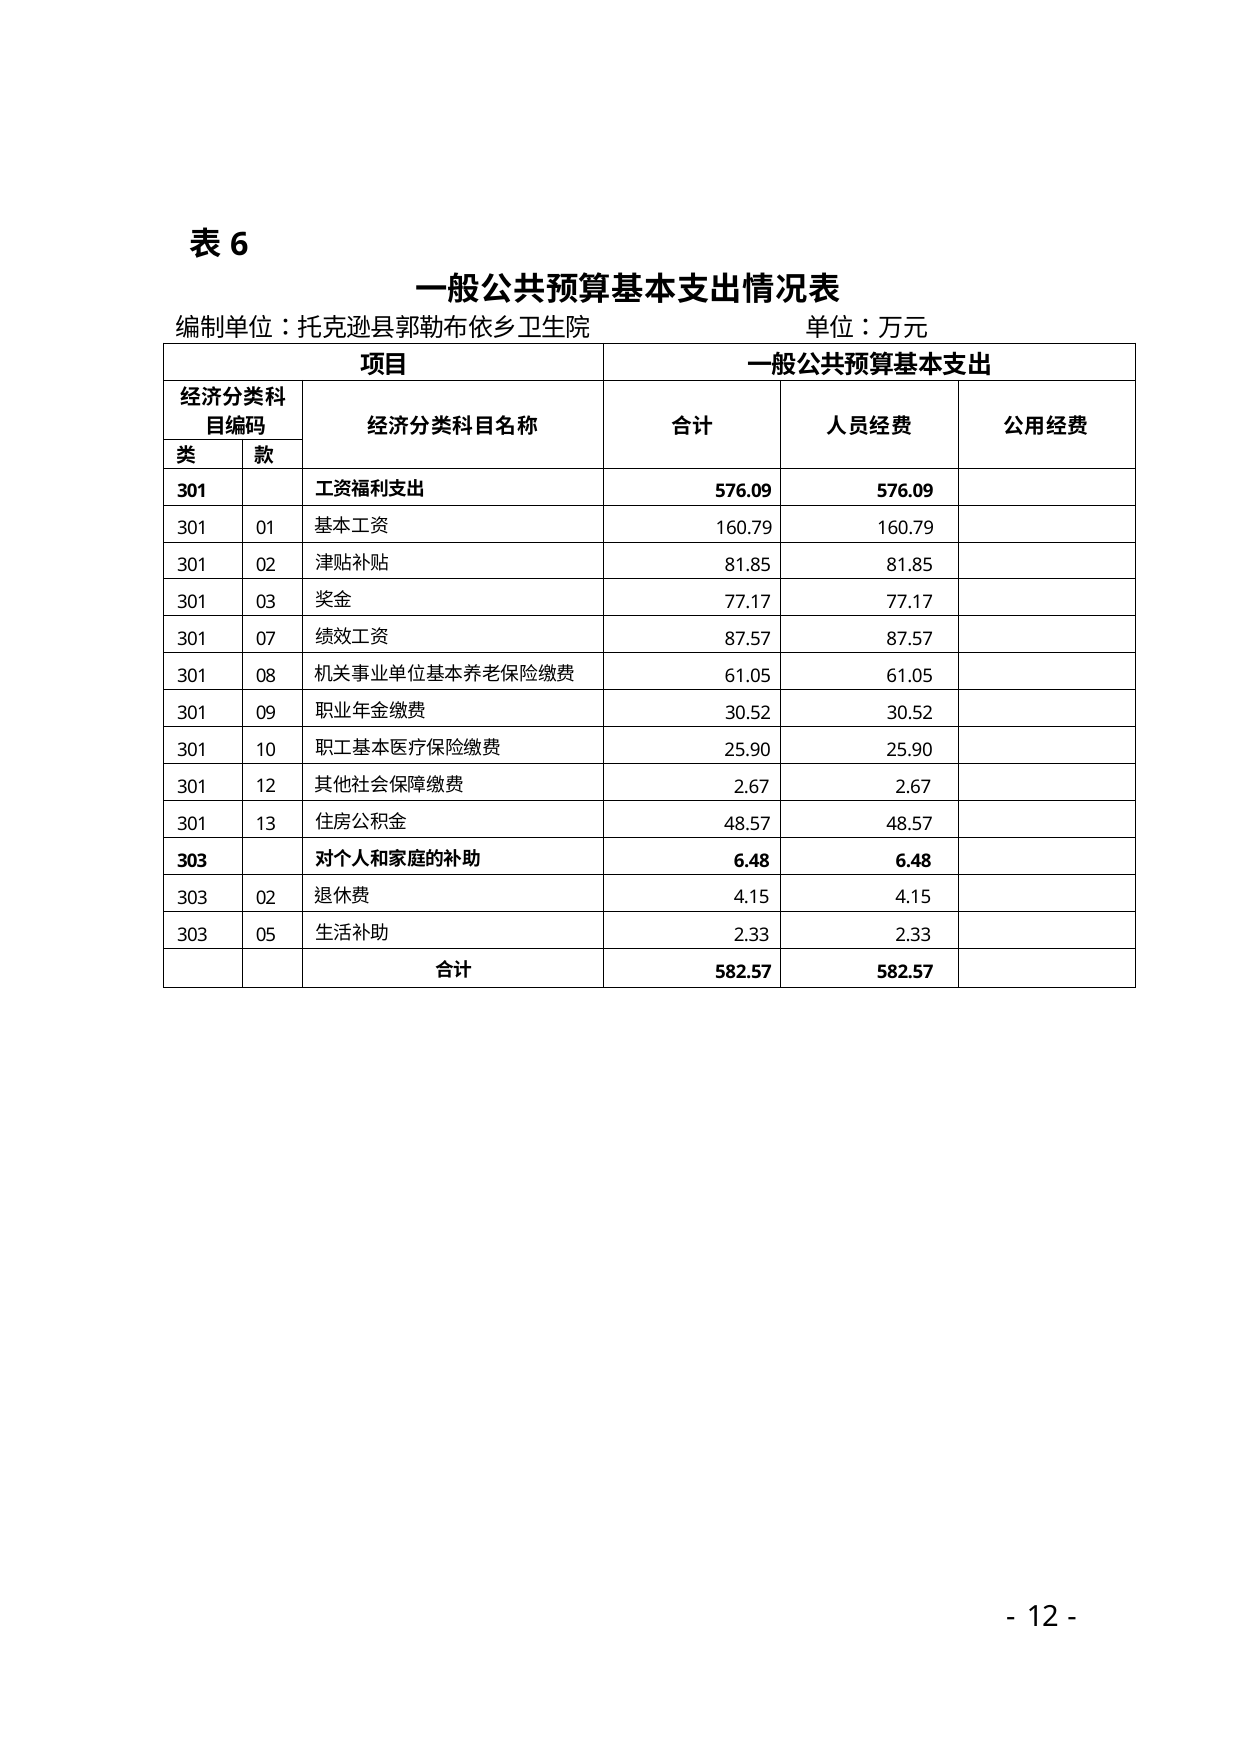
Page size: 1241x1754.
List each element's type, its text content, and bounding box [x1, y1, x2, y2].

table_cell 160.79 [781, 506, 958, 541]
table_cell 经济分类科目名称 [303, 381, 603, 468]
table_cell [959, 801, 1135, 837]
table_cell 09 [243, 690, 302, 726]
table_cell 01 [243, 506, 302, 541]
table_cell [959, 506, 1135, 541]
table_cell 退休费 [303, 875, 603, 911]
table_cell 77.17 [781, 579, 958, 615]
table_cell 经济分类科 目编码 [164, 381, 302, 438]
table_cell 03 [243, 579, 302, 615]
table_cell 工资福利支出 [303, 469, 603, 504]
table_cell 08 [243, 653, 302, 689]
table_cell 其他社会保障缴费 [303, 764, 603, 800]
table_cell [959, 690, 1135, 726]
table_cell 2.67 [781, 764, 958, 800]
table_cell 人员经费 [781, 381, 958, 468]
table_cell 4.15 [781, 875, 958, 911]
table_cell 81.85 [604, 543, 780, 578]
table_cell 4.15 [604, 875, 780, 911]
text 编制单位：托克逊县郭勒布依乡卫生院 单位：万元 [176, 312, 1136, 342]
table_cell 301 [164, 653, 242, 689]
table_cell 87.57 [781, 616, 958, 652]
table_cell 07 [243, 616, 302, 652]
table_cell 576.09 [781, 469, 958, 504]
table_cell 77.17 [604, 579, 780, 615]
table_cell 301 [164, 616, 242, 652]
table_cell 住房公积金 [303, 801, 603, 837]
table_cell 30.52 [781, 690, 958, 726]
table_cell 301 [164, 801, 242, 837]
table_cell 生活补助 [303, 912, 603, 948]
table_cell 基本工资 [303, 506, 603, 541]
table_cell 05 [243, 912, 302, 948]
table_cell 职业年金缴费 [303, 690, 603, 726]
table_cell 301 [164, 764, 242, 800]
table_cell 对个人和家庭的补助 [303, 838, 603, 874]
table_cell 301 [164, 727, 242, 763]
table_cell 87.57 [604, 616, 780, 652]
table_cell [959, 727, 1135, 763]
table_cell 13 [243, 801, 302, 837]
table_cell 160.79 [604, 506, 780, 541]
table_cell 301 [164, 543, 242, 578]
table_cell 61.05 [781, 653, 958, 689]
table_cell [959, 469, 1135, 504]
table_cell 25.90 [604, 727, 780, 763]
table_cell 301 [164, 690, 242, 726]
table_cell 2.67 [604, 764, 780, 800]
table_cell 48.57 [781, 801, 958, 837]
table_cell [959, 543, 1135, 578]
table_cell 奖金 [303, 579, 603, 615]
table_cell [959, 875, 1135, 911]
table_cell 公用经费 [959, 381, 1135, 468]
table_cell 02 [243, 543, 302, 578]
table_cell 303 [164, 912, 242, 948]
table_cell 301 [164, 506, 242, 541]
table_cell 25.90 [781, 727, 958, 763]
table_cell 机关事业单位基本养老保险缴费 [303, 653, 603, 689]
table_cell [243, 949, 302, 986]
table_cell 合计 [303, 949, 603, 986]
table_cell [959, 616, 1135, 652]
table_cell 津贴补贴 [303, 543, 603, 578]
table_cell [243, 838, 302, 874]
table_cell 81.85 [781, 543, 958, 578]
table_cell 582.57 [781, 949, 958, 986]
text 表 6 [189, 223, 1136, 264]
table_cell 2.33 [781, 912, 958, 948]
table_cell 61.05 [604, 653, 780, 689]
table_cell 10 [243, 727, 302, 763]
table_cell 类 [164, 440, 242, 468]
table_cell 6.48 [604, 838, 780, 874]
table_cell [243, 469, 302, 504]
table_cell 02 [243, 875, 302, 911]
table_cell [959, 579, 1135, 615]
table_cell [959, 912, 1135, 948]
table_cell 303 [164, 875, 242, 911]
table_cell 48.57 [604, 801, 780, 837]
table_cell 2.33 [604, 912, 780, 948]
table_header 项目 [164, 344, 603, 380]
table_cell [959, 764, 1135, 800]
table_cell 绩效工资 [303, 616, 603, 652]
table_cell [164, 949, 242, 986]
table_cell 职工基本医疗保险缴费 [303, 727, 603, 763]
text 一般公共预算基本支出情况表 [415, 268, 1136, 308]
table_cell 576.09 [604, 469, 780, 504]
table_cell 30.52 [604, 690, 780, 726]
table_cell [959, 838, 1135, 874]
table_cell 12 [243, 764, 302, 800]
table_cell 301 [164, 469, 242, 504]
table_cell 582.57 [604, 949, 780, 986]
table_cell 合计 [604, 381, 780, 468]
table_cell [959, 653, 1135, 689]
table_cell [959, 949, 1135, 986]
table_header 一般公共预算基本支出 [604, 344, 1135, 380]
table_cell 303 [164, 838, 242, 874]
table_cell 款 [243, 440, 302, 468]
table_cell 301 [164, 579, 242, 615]
table_cell 6.48 [781, 838, 958, 874]
